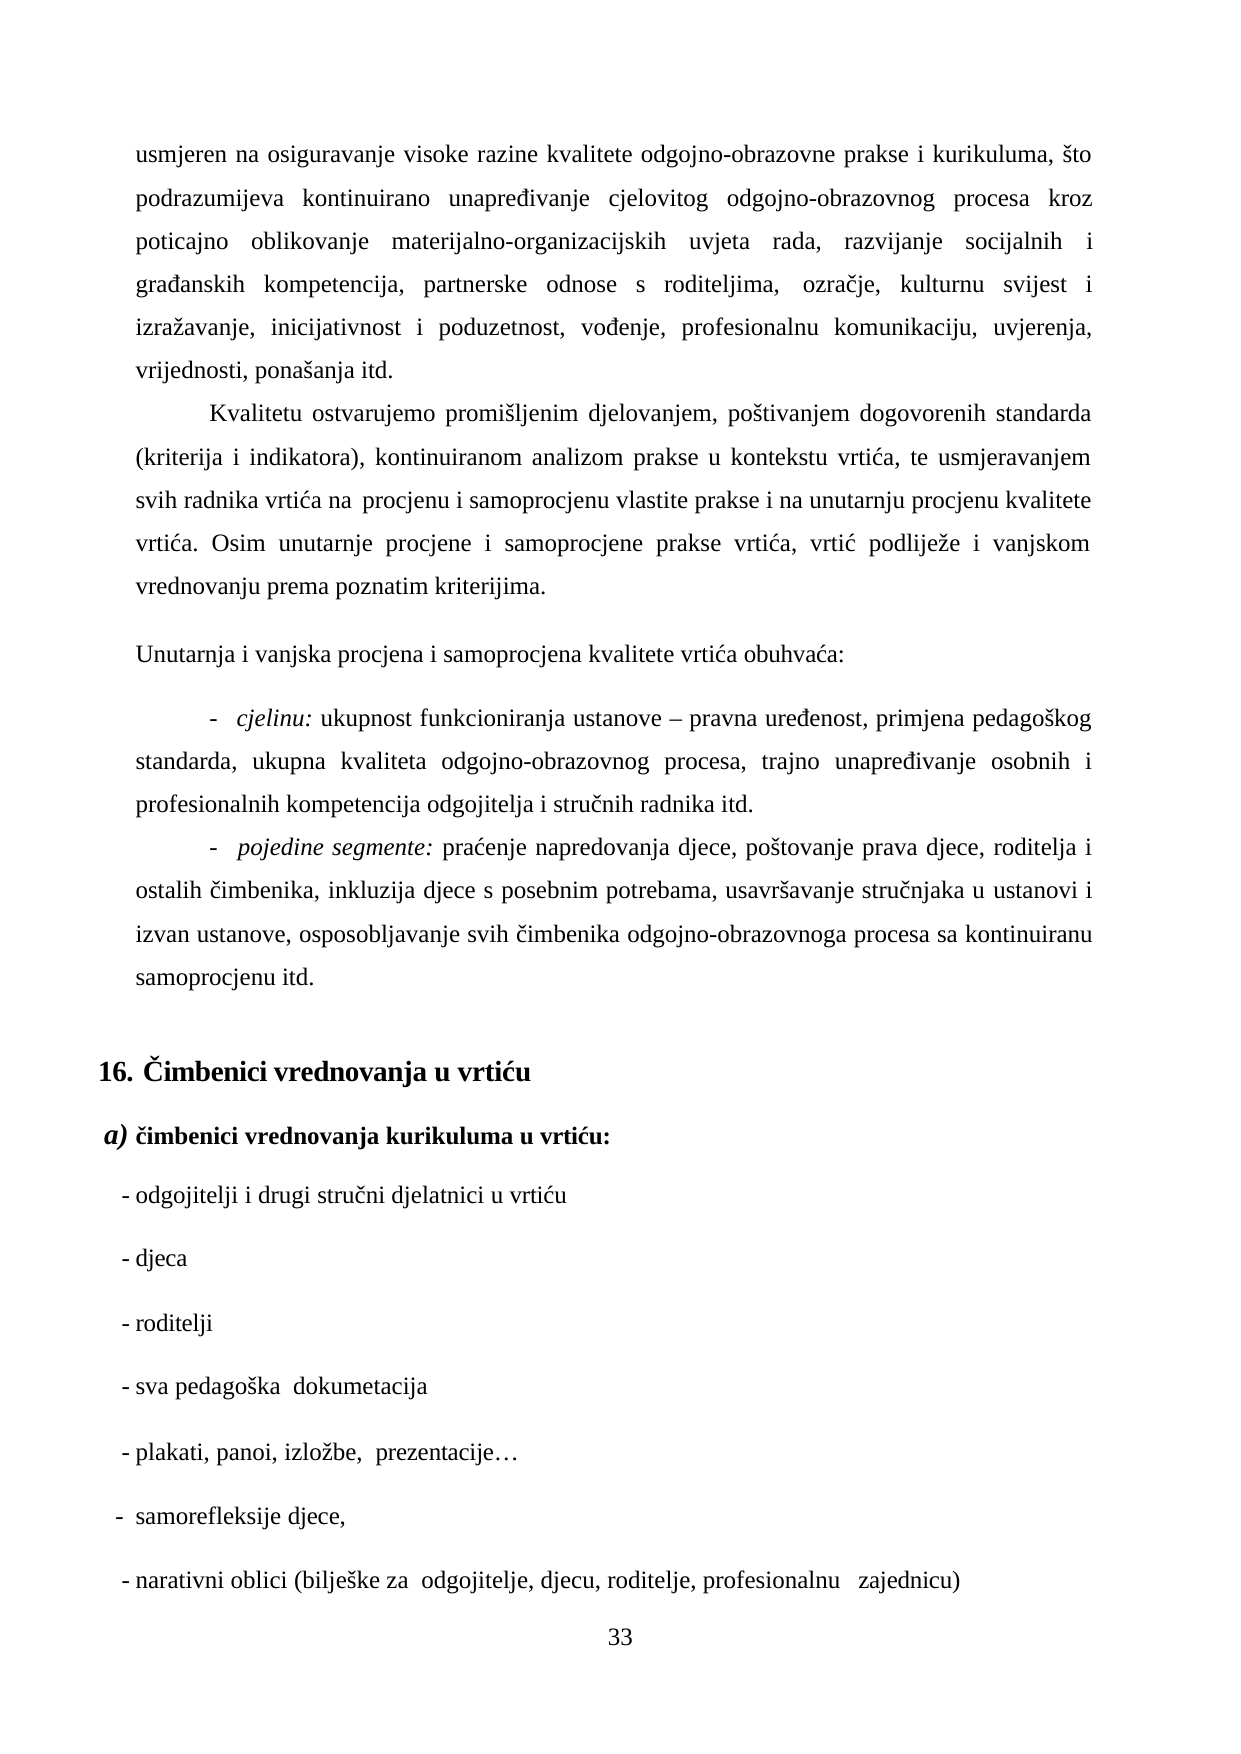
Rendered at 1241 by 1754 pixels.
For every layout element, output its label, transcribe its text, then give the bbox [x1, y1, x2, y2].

list plakati, panoi, izložbe, prezentacije… [121, 1437, 1105, 1466]
text Unutarnja i vanjska procjena i samoprocjena kvalitete vrtića obuhvaća: [135, 639, 1105, 668]
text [135, 139, 1093, 384]
subtitle Čimbenici vrednovanja u vrtiću [98, 1054, 1105, 1088]
list čimbenici vrednovanja kurikuluma u vrtiću: [104, 1117, 1105, 1151]
list odgojitelji i drugi stručni djelatnici u vrtiću [121, 1180, 1105, 1208]
list djeca [121, 1243, 1105, 1272]
list narativni oblici (bilješke za odgojitelje, djecu, roditelje, profesionalnu zajednicu) [121, 1565, 1105, 1593]
list samorefleksije djece, [115, 1501, 1105, 1530]
list pojedine segmente: praćenje napredovanja djece, poštovanje prava djece, roditelja i ostalih čimbenika, inkluzija djece s posebnim potrebama, usavršavanje stručnjaka u ustanovi i izvan ustanove, osposobljavanje svih čimbenika odgojno-obrazovnoga procesa sa kontinuiranu samoprocjenu itd. [135, 832, 1093, 991]
list roditelji [121, 1308, 1105, 1336]
list cjelinu: ukupnost funkcioniranja ustanove – pravna uređenost, primjena pedagoškog standarda, ukupna kvaliteta odgojno-obrazovnog procesa, trajno unapređivanje osobnih i profesionalnih kompetencija odgojitelja i stručnih radnika itd. [135, 703, 1092, 818]
list sva pedagoška dokumetacija [121, 1371, 1105, 1400]
text Kvalitetu ostvarujemo promišljenim djelovanjem, poštivanjem dogovorenih standarda (kriterija i indikatora), kontinuiranom analizom prakse u kontekstu vrtića, te usmjeravanjem svih radnika vrtića na procjenu i samoprocjenu vlastite prakse i na unutarnju procjenu kvalitete vrtića. Osim unutarnje procjene i samoprocjene prakse vrtića, vrtić podliježe i vanjskom vrednovanju prema poznatim kriterijima. [135, 398, 1092, 600]
